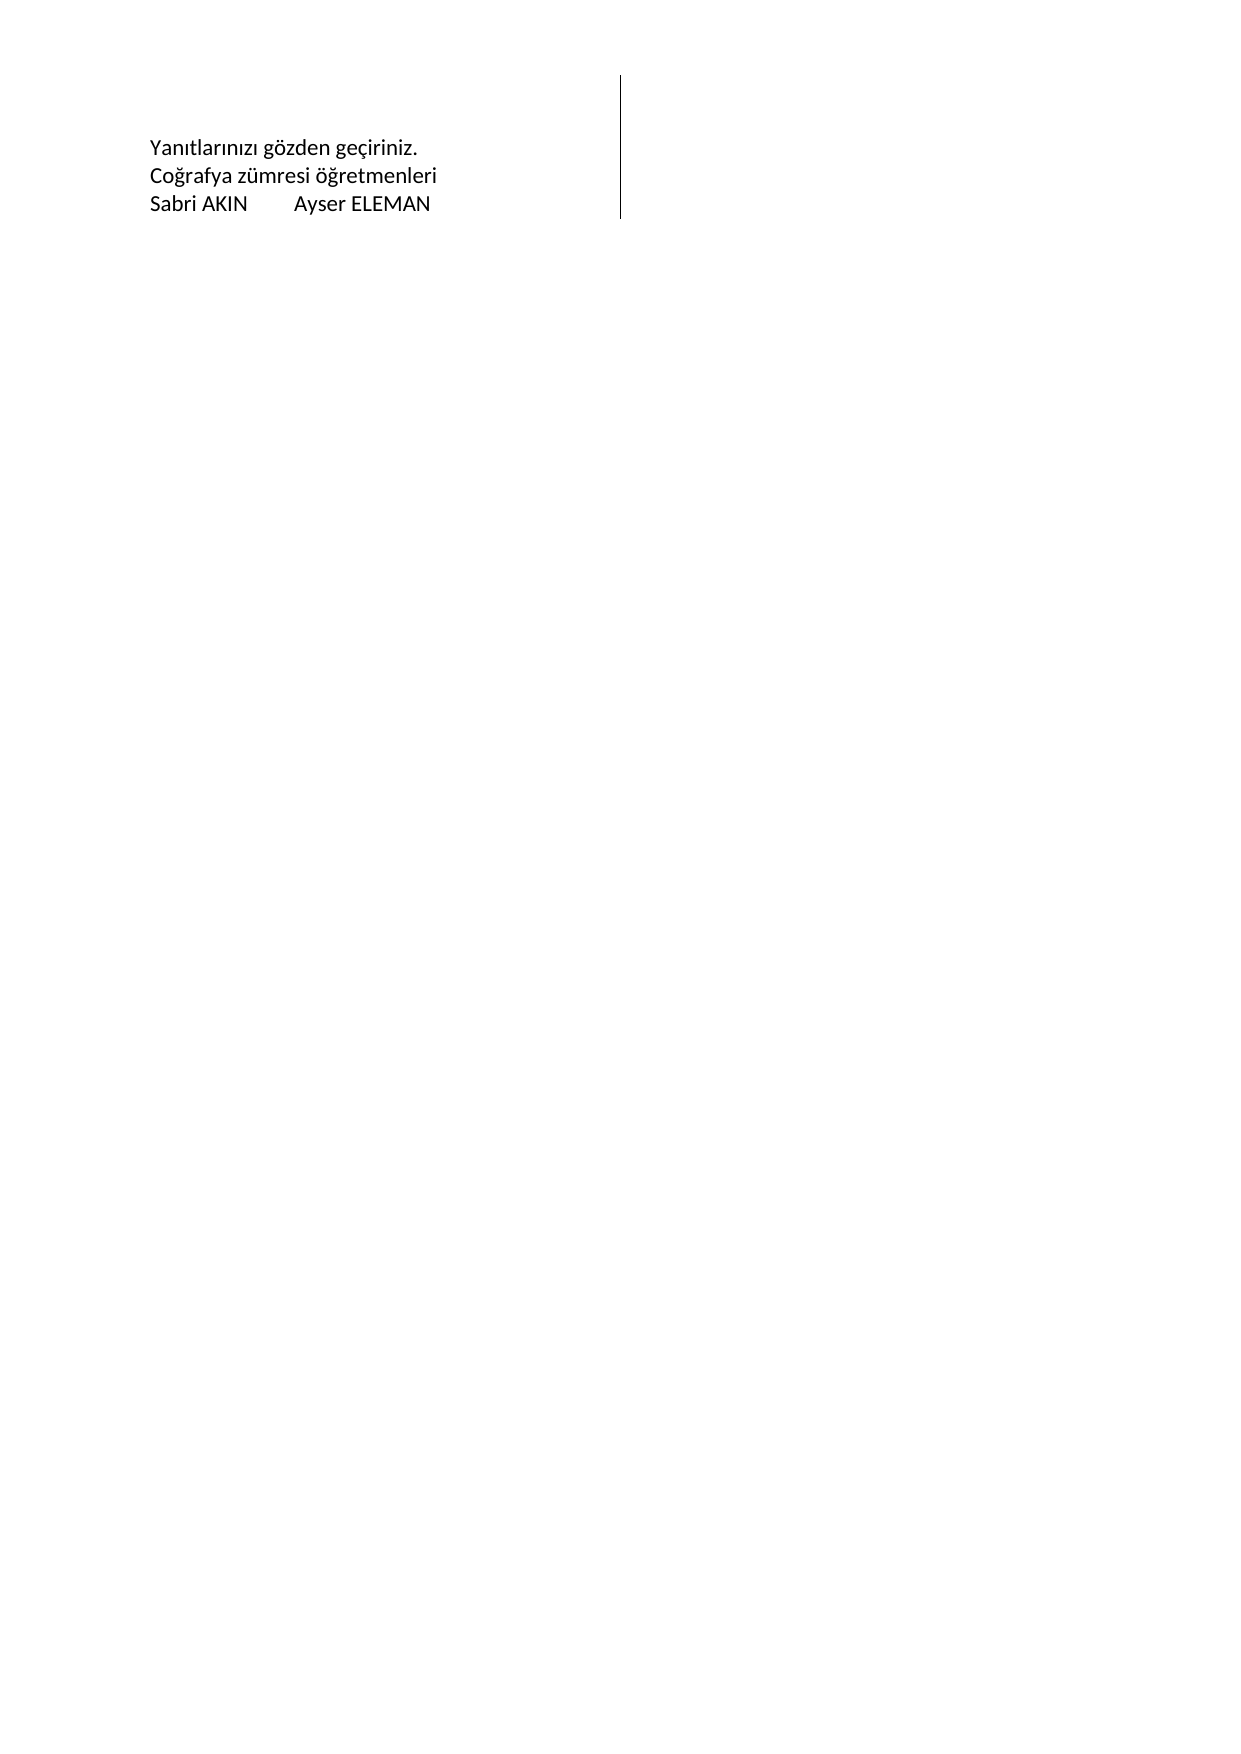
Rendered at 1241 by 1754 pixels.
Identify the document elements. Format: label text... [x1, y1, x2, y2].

list Sabri AKIN Ayser ELEMAN [150, 189, 583, 218]
list Yanıtlarınızı gözden geçiriniz. [150, 133, 583, 162]
list Coğrafya zümresi öğretmenleri [150, 162, 583, 189]
